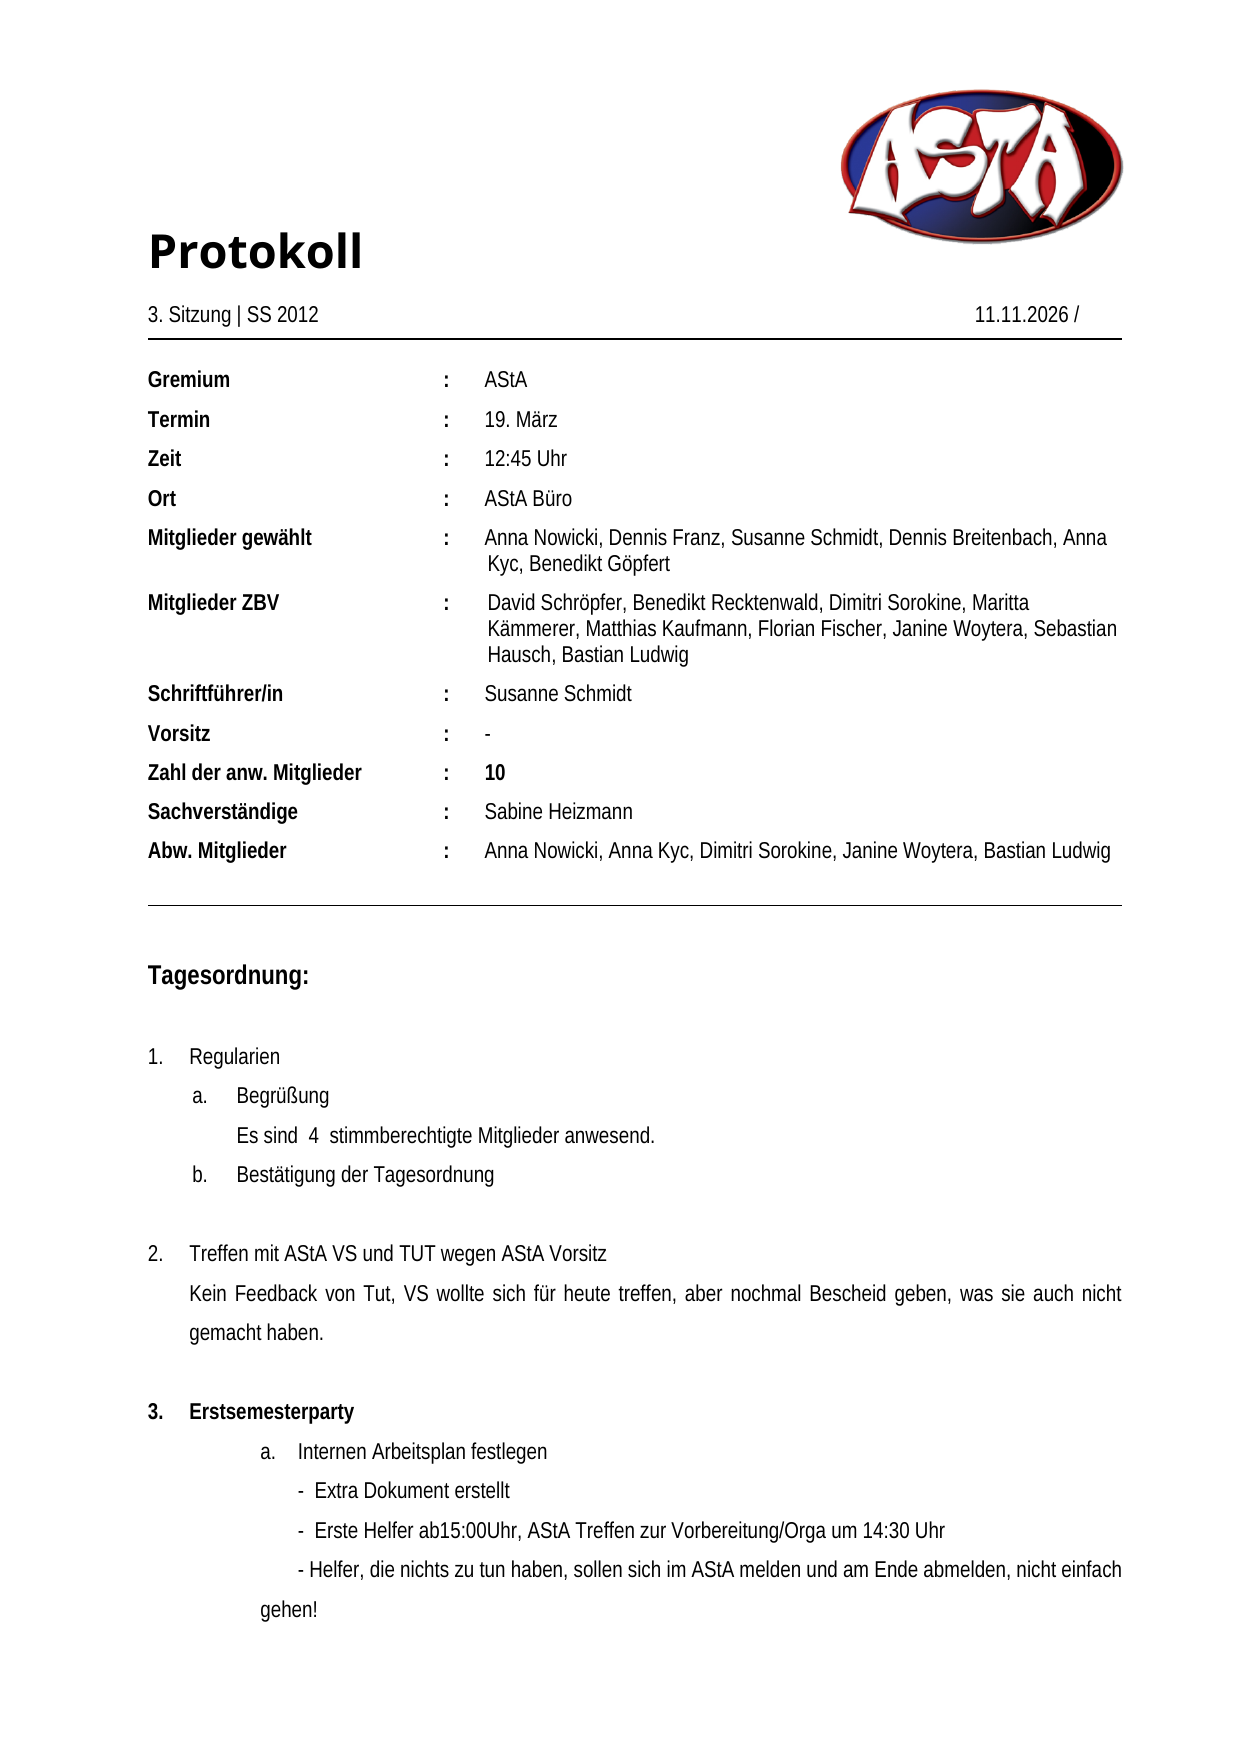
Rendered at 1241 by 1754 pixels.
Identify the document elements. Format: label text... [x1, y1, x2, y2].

text Zeit : 12:45 Uhr [148, 445, 1122, 471]
text Sachverständige : Sabine Heizmann [148, 798, 1122, 824]
text Tagesordnung: [148, 959, 1122, 990]
list Internen Arbeitsplan festlegen [260, 1438, 1122, 1464]
text Mitglieder ZBV : David Schröpfer, Benedikt Recktenwald, Dimitri Sorokine, Maritta Kämmerer, Matthias Kaufmann, Florian Fischer, Janine Woytera, Sebastian Hausch, Bastian Ludwig [148, 589, 1122, 668]
list Erstsemesterparty [148, 1398, 1122, 1424]
list Bestätigung der Tagesordnung [192, 1161, 1122, 1188]
list Treffen mit AStA VS und TUT wegen AStA Vorsitz [148, 1240, 1122, 1267]
text Termin : 19. März [148, 406, 1122, 432]
text - Erste Helfer ab15:00Uhr, AStA Treffen zur Vorbereitung/Orga um 14:30 Uhr [260, 1517, 1122, 1543]
text Ort : AStA Büro [148, 484, 1122, 511]
text Vorsitz : - [148, 720, 1122, 746]
picture [833, 75, 1134, 266]
text Es sind 4 stimmberechtigte Mitglieder anwesend. [192, 1122, 1122, 1148]
text - Helfer, die nichts zu tun haben, sollen sich im AStA melden und am Ende abmelden, nicht einfach gehen! [260, 1556, 1122, 1622]
text Mitglieder gewählt : Anna Nowicki, Dennis Franz, Susanne Schmidt, Dennis Breitenbach, Anna Kyc, Benedikt Göpfert [148, 523, 1122, 576]
text Schriftführer/in : Susanne Schmidt [148, 680, 1122, 707]
text 3. Sitzung | SS 2012 19.03.2012 / [148, 301, 1122, 327]
text - Extra Dokument erstellt [298, 1477, 1122, 1503]
text Gremium : AStA [148, 366, 1122, 392]
list Begrüßung [192, 1082, 1122, 1109]
text Zahl der anw. Mitglieder : 10 [148, 759, 1122, 786]
list Regularien [148, 1043, 1122, 1069]
text Protokoll [148, 218, 1122, 282]
text Kein Feedback von Tut, VS wollte sich für heute treffen, aber nochmal Bescheid geben, was sie auch nicht gemacht haben. [189, 1280, 1122, 1346]
text Abw. Mitglieder : Anna Nowicki, Anna Kyc, Dimitri Sorokine, Janine Woytera, Bastian Ludwig [148, 837, 1122, 863]
